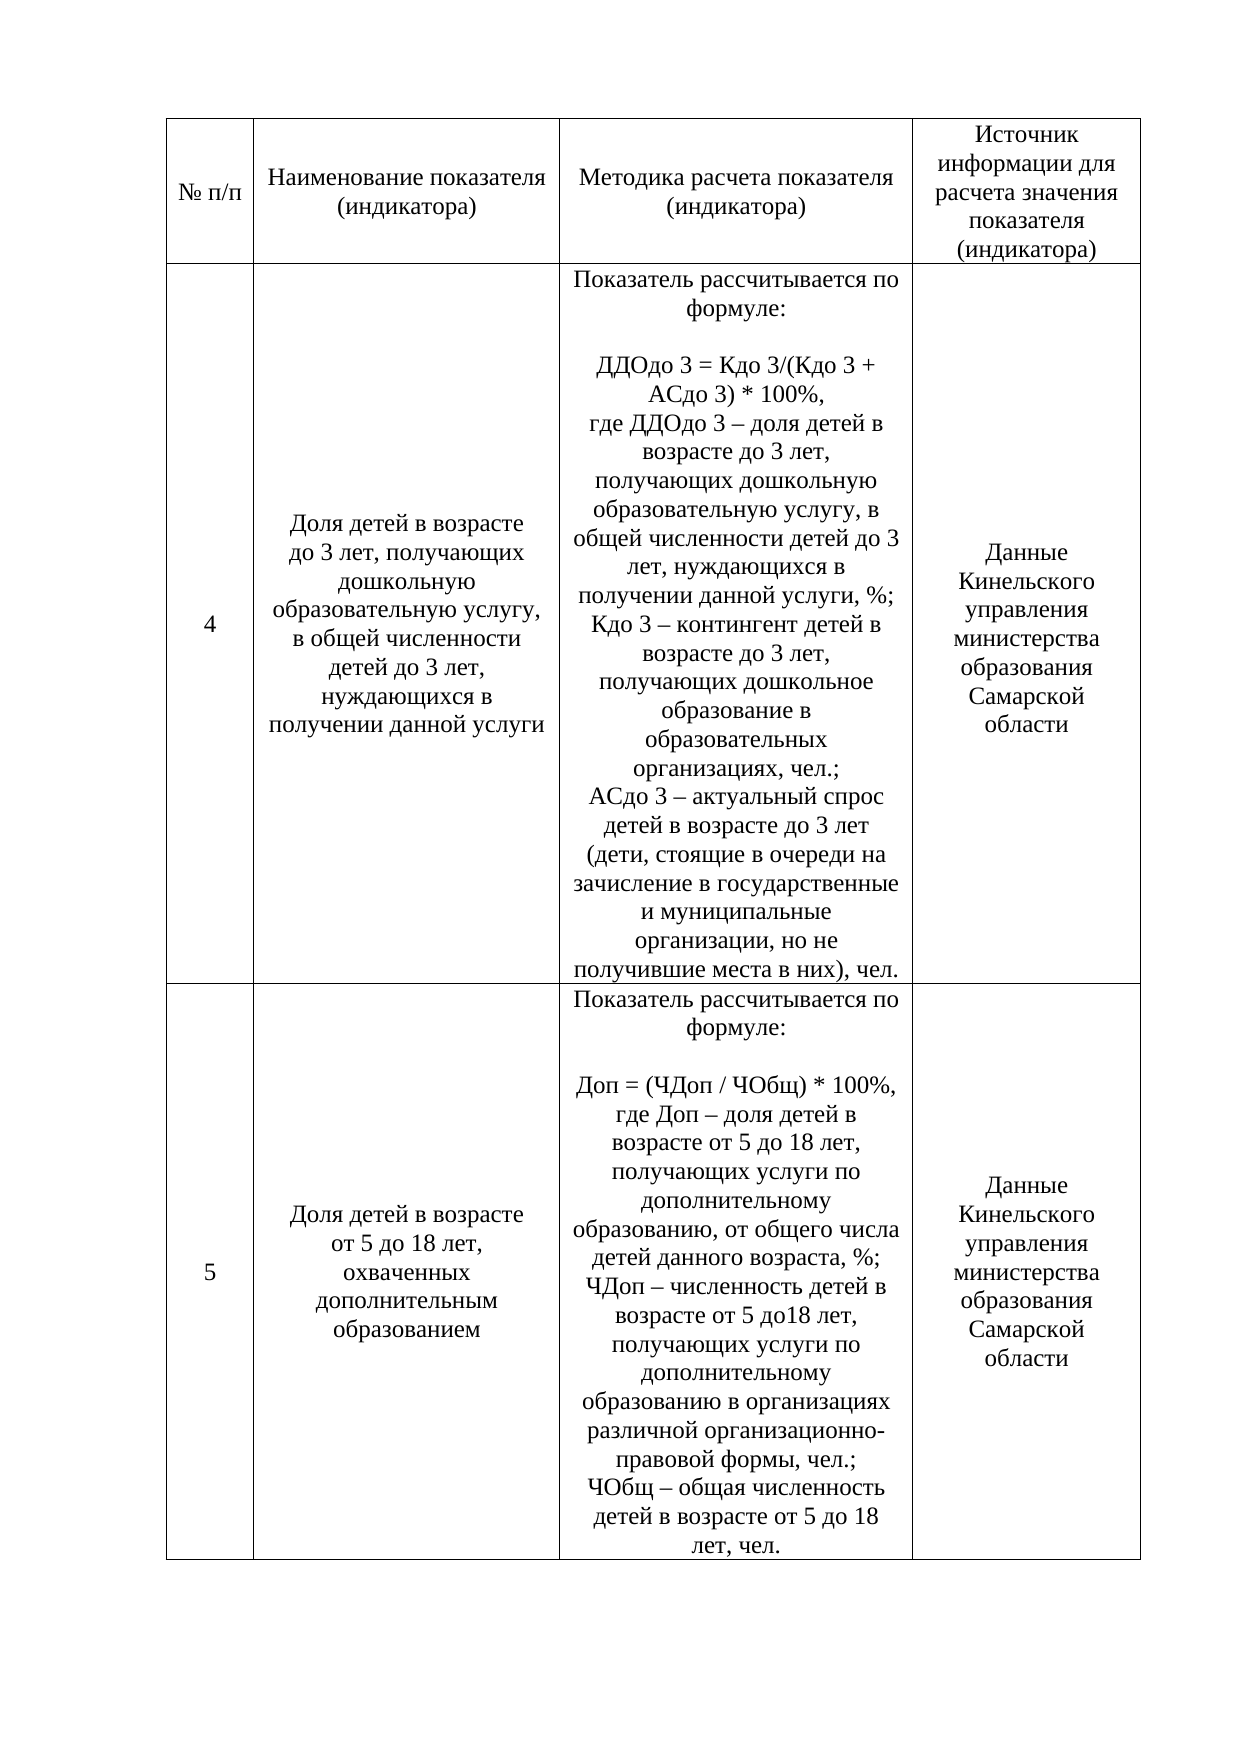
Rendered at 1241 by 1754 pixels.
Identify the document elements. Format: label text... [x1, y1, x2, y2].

table_header Методика расчета показателя (индикатора) [560, 119, 912, 263]
table_cell 4 [167, 264, 253, 983]
table_header Наименование показателя (индикатора) [254, 119, 559, 263]
table_cell Данные Кинельского управления министерства образования Самарской области [913, 984, 1140, 1559]
table_header Источник информации для расчета значения показателя (индикатора) [913, 119, 1140, 263]
table_cell Показатель рассчитывается по формуле: Доп = (ЧДоп / ЧОбщ) * 100%, где Доп – доля детей в возрасте от 5 до 18 лет, получающих услуги по дополнительному образованию, от общего числа детей данного возраста, %; ЧДоп – численность детей в возрасте от 5 до18 лет, получающих услуги по дополнительному образованию в организациях различной организационно-правовой формы, чел.; ЧОбщ – общая численность детей в возрасте от 5 до 18 лет, чел. [560, 984, 912, 1559]
table_cell Доля детей в возрасте до 3 лет, получающих дошкольную образовательную услугу, в общей численности детей до 3 лет, нуждающихся в получении данной услуги [254, 264, 559, 983]
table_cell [913, 264, 1140, 983]
table_cell Показатель рассчитывается по формуле: ДДОдо 3 = Кдо 3/(Кдо 3 + АСдо 3) * 100%, где ДДОдо 3 – доля детей в возрасте до 3 лет, получающих дошкольную образовательную услугу, в общей численности детей до 3 лет, нуждающихся в получении данной услуги, %; Кдо 3 – контингент детей в возрасте до 3 лет, получающих дошкольное образование в образовательных организациях, чел.; АСдо 3 – актуальный спрос детей в возрасте до 3 лет (дети, стоящие в очереди на зачисление в государственные и муниципальные организации, но не получившие места в них), чел. [560, 264, 912, 983]
table_cell Доля детей в возрасте от 5 до 18 лет, охваченных дополнительным образованием [254, 984, 559, 1559]
table_header № п/п [167, 119, 253, 263]
table_cell 5 [167, 984, 253, 1559]
